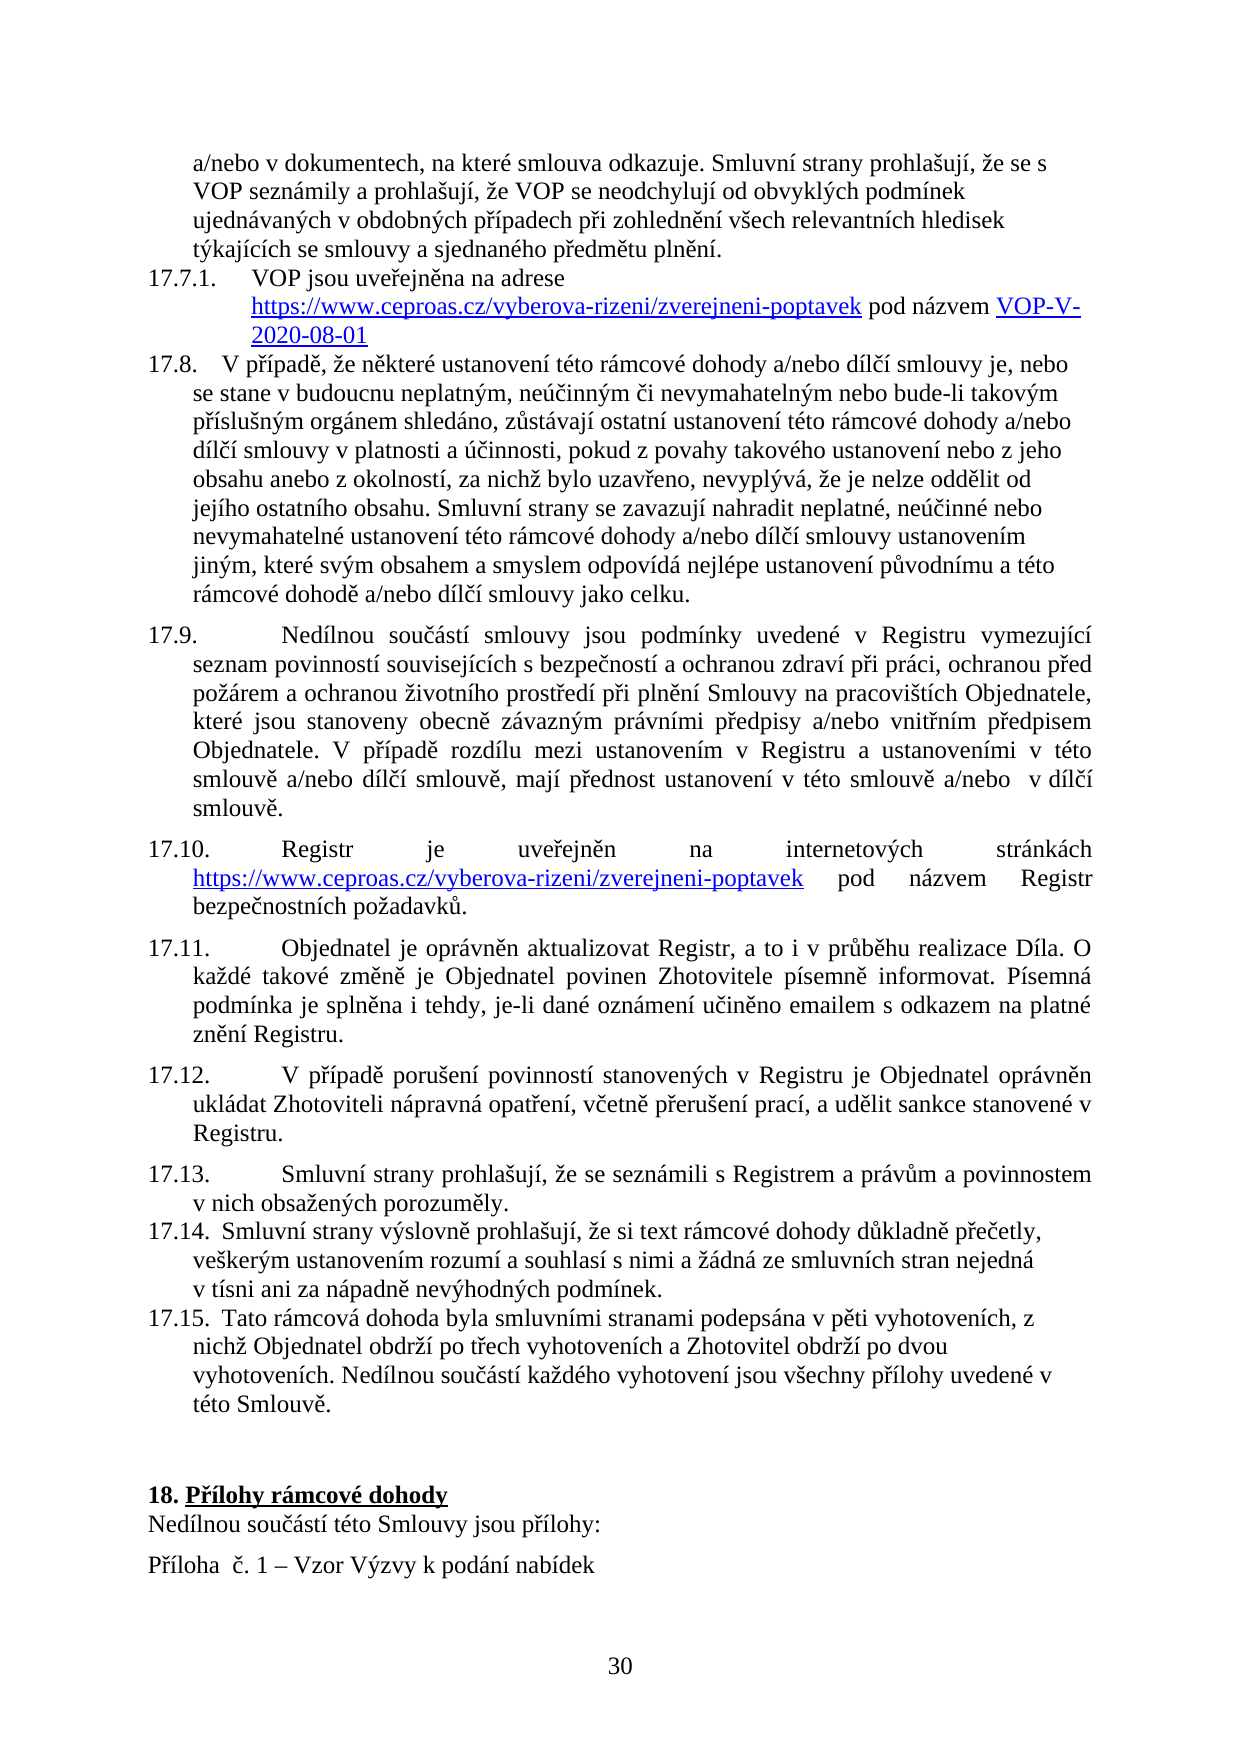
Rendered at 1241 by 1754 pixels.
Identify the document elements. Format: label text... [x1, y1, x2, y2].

list Objednatel je oprávněn aktualizovat Registr, a to i v průběhu realizace Díla. O každé takové změně je Objednatel povinen Zhotovitele písemně informovat. Písemná podmínka je splněna i tehdy, je-li dané oznámení učiněno emailem s odkazem na platné znění Registru. [148, 933, 1093, 1048]
list Tato rámcová dohoda byla smluvními stranami podepsána v pěti vyhotoveních, z nichž Objednatel obdrží po třech vyhotoveních a Zhotovitel obdrží po dvou vyhotoveních. Nedílnou součástí každého vyhotovení jsou všechny přílohy uvedené v této Smlouvě. [148, 1303, 1093, 1418]
list V případě porušení povinností stanovených v Registru je Objednatel oprávněn ukládat Zhotoviteli nápravná opatření, včetně přerušení prací, a udělit sankce stanovené v Registru. [148, 1060, 1093, 1146]
list Smluvní strany výslovně prohlašují, že si text rámcové dohody důkladně přečetly, veškerým ustanovením rozumí a souhlasí s nimi a žádná ze smluvních stran nejedná v tísni ani za nápadně nevýhodných podmínek. [148, 1216, 1093, 1303]
text Nedílnou součástí této Smlouvy jsou přílohy: [148, 1509, 1093, 1538]
list Smluvní strany prohlašují, že se seznámili s Registrem a právům a povinnostem v nich obsažených porozuměly. [148, 1159, 1093, 1216]
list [148, 148, 1093, 263]
text Příloha č. 1 – Vzor Výzvy k podání nabídek [148, 1550, 1093, 1579]
list Přílohy rámcové dohody [148, 1480, 1093, 1509]
list V případě, že některé ustanovení této rámcové dohody a/nebo dílčí smlouvy je, nebo se stane v budoucnu neplatným, neúčinným či nevymahatelným nebo bude-li takovým příslušným orgánem shledáno, zůstávají ostatní ustanovení této rámcové dohody a/nebo dílčí smlouvy v platnosti a účinnosti, pokud z povahy takového ustanovení nebo z jeho obsahu anebo z okolností, za nichž bylo uzavřeno, nevyplývá, že je nelze oddělit od jejího ostatního obsahu. Smluvní strany se zavazují nahradit neplatné, neúčinné nebo nevymahatelné ustanovení této rámcové dohody a/nebo dílčí smlouvy ustanovením jiným, které svým obsahem a smyslem odpovídá nejlépe ustanovení původnímu a této rámcové dohodě a/nebo dílčí smlouvy jako celku. [148, 349, 1093, 608]
list Nedílnou součástí smlouvy jsou podmínky uvedené v Registru vymezující seznam povinností souvisejících s bezpečností a ochranou zdraví při práci, ochranou před požárem a ochranou životního prostředí při plnění Smlouvy na pracovištích Objednatele, které jsou stanoveny obecně závazným právními předpisy a/nebo vnitřním předpisem Objednatele. V případě rozdílu mezi ustanovením v Registru a ustanoveními v této smlouvě a/nebo dílčí smlouvě, mají přednost ustanovení v této smlouvě a/nebo v dílčí smlouvě. [148, 620, 1093, 821]
list Registr je uveřejněn na internetových stránkách https://www.ceproas.cz/vyberova-rizeni/zverejneni-poptavek pod názvem Registr bezpečnostních požadavků. [148, 834, 1093, 920]
list VOP jsou uveřejněna na adrese https://www.ceproas.cz/vyberova-rizeni/zverejneni-poptavek pod názvem VOP-V-2020-08-01 [148, 263, 1093, 349]
